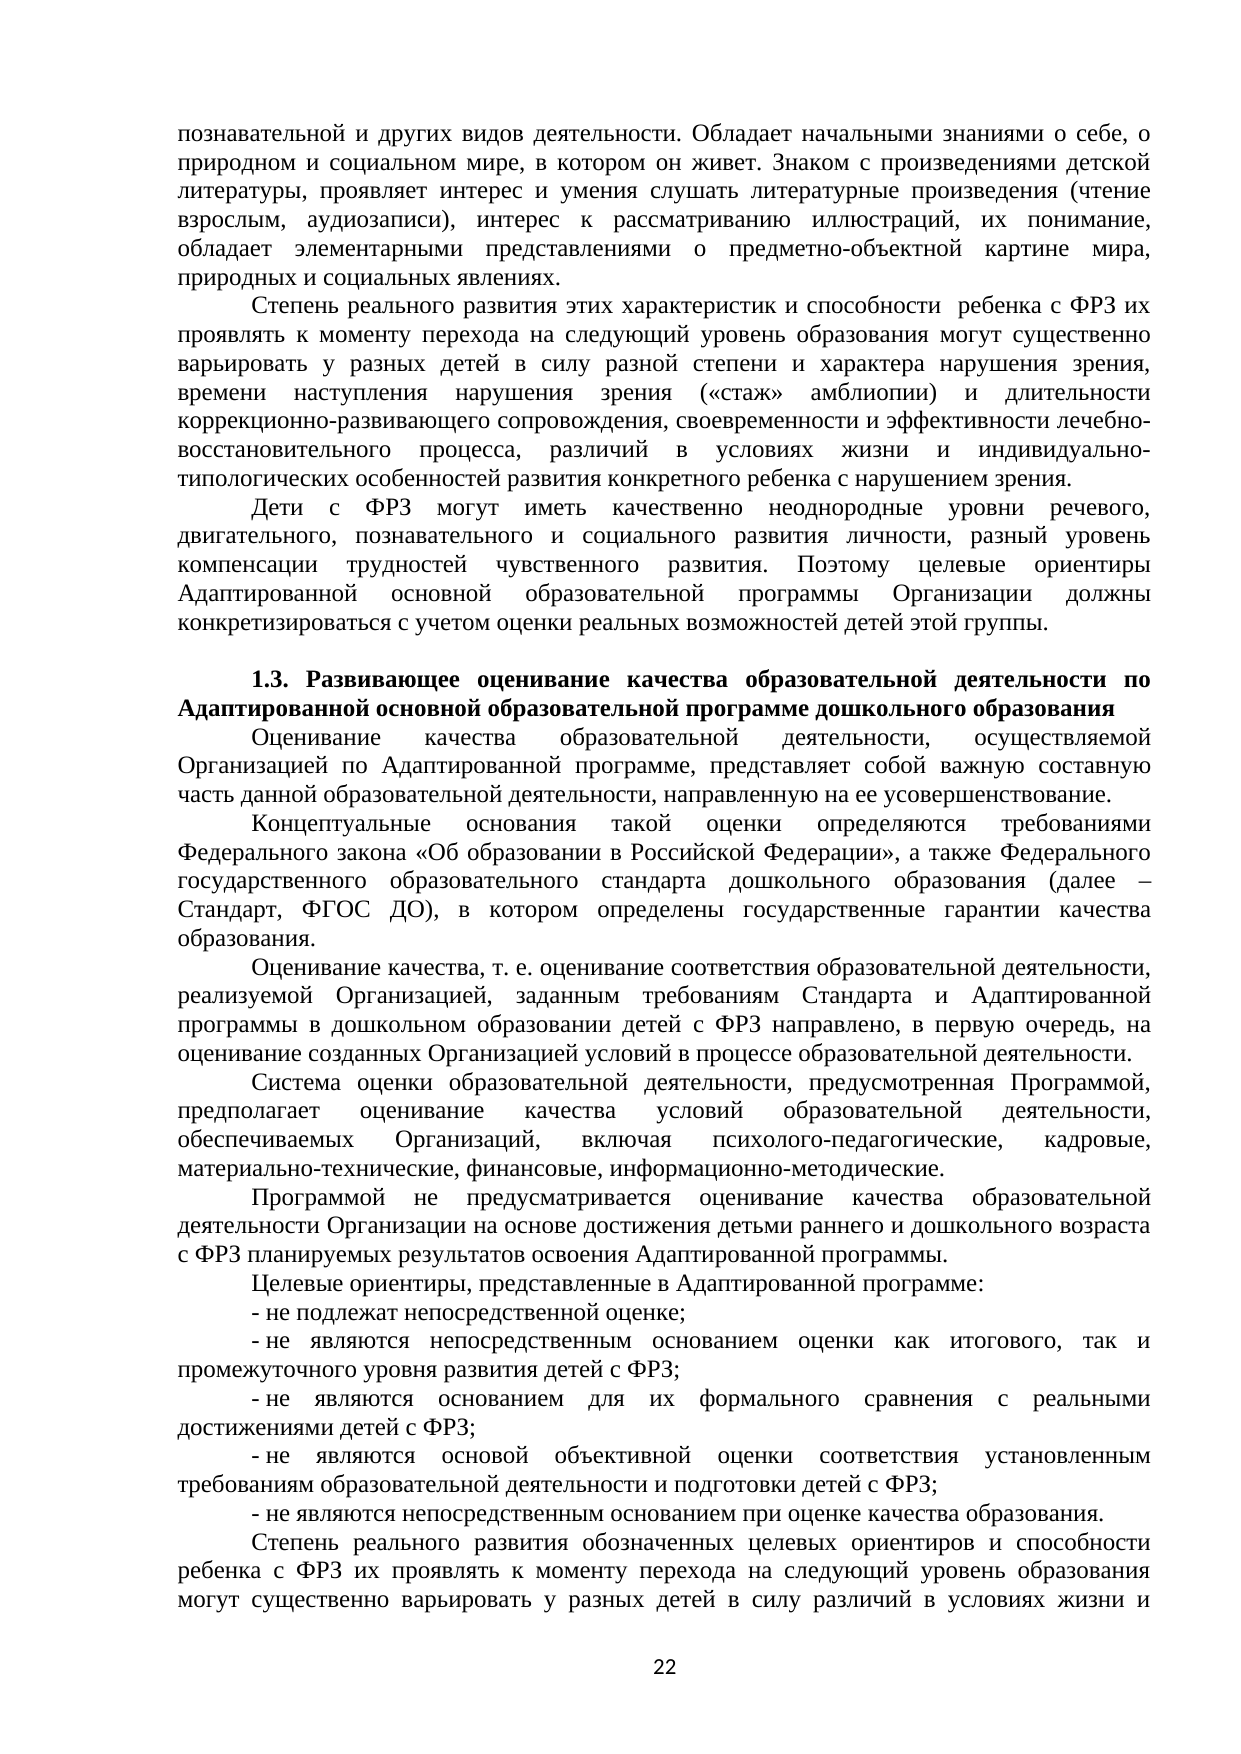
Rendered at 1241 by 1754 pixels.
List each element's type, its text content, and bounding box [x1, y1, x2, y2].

text Программой не предусматривается оценивание качества образовательной деятельности Организации на основе достижения детьми раннего и дошкольного возраста с ФРЗ планируемых результатов освоения Адаптированной программы. [177, 1182, 1152, 1268]
text - не являются непосредственным основанием при оценке качества образования. [177, 1498, 1152, 1527]
text Оценивание качества образовательной деятельности, осуществляемой Организацией по Адаптированной программе, представляет собой важную составную часть данной образовательной деятельности, направленную на ее усовершенствование. [177, 722, 1152, 808]
text - не являются основой объективной оценки соответствия установленным требованиям образовательной деятельности и подготовки детей с ФРЗ; [177, 1441, 1152, 1498]
text - не являются основанием для их формального сравнения с реальными достижениями детей с ФРЗ; [177, 1383, 1152, 1441]
text - не являются непосредственным основанием оценки как итогового, так и промежуточного уровня развития детей с ФРЗ; [177, 1326, 1152, 1383]
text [177, 118, 1152, 291]
text Целевые ориентиры, представленные в Адаптированной программе: [177, 1268, 1152, 1297]
text Концептуальные основания такой оценки определяются требованиями Федерального закона «Об образовании в Российской Федерации», а также Федерального государственного образовательного стандарта дошкольного образования (далее – Стандарт, ФГОС ДО), в котором определены государственные гарантии качества образования. [177, 808, 1152, 952]
text 1.3. Развивающее оценивание качества образовательной деятельности по Адаптированной основной образовательной программе дошкольного образования [177, 664, 1152, 722]
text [177, 1527, 1152, 1613]
text Система оценки образовательной деятельности, предусмотренная Программой, предполагает оценивание качества условий образовательной деятельности, обеспечиваемых Организаций, включая психолого-педагогические, кадровые, материально-технические, финансовые, информационно-методические. [177, 1067, 1152, 1182]
text Дети с ФРЗ могут иметь качественно неоднородные уровни речевого, двигательного, познавательного и социального развития личности, разный уровень компенсации трудностей чувственного развития. Поэтому целевые ориентиры Адаптированной основной образовательной программы Организации должны конкретизироваться с учетом оценки реальных возможностей детей этой группы. [177, 492, 1152, 636]
text Степень реального развития этих характеристик и способности ребенка с ФРЗ их проявлять к моменту перехода на следующий уровень образования могут существенно варьировать у разных детей в силу разной степени и характера нарушения зрения, времени наступления нарушения зрения («стаж» амблиопии) и длительности коррекционно-развивающего сопровождения, своевременности и эффективности лечебно-восстановительного процесса, различий в условиях жизни и индивидуально-типологических особенностей развития конкретного ребенка с нарушением зрения. [177, 291, 1152, 492]
text - не подлежат непосредственной оценке; [177, 1297, 1152, 1326]
text Оценивание качества, т. е. оценивание соответствия образовательной деятельности, реализуемой Организацией, заданным требованиям Стандарта и Адаптированной программы в дошкольном образовании детей c ФРЗ направлено, в первую очередь, на оценивание созданных Организацией условий в процессе образовательной деятельности. [177, 952, 1152, 1067]
